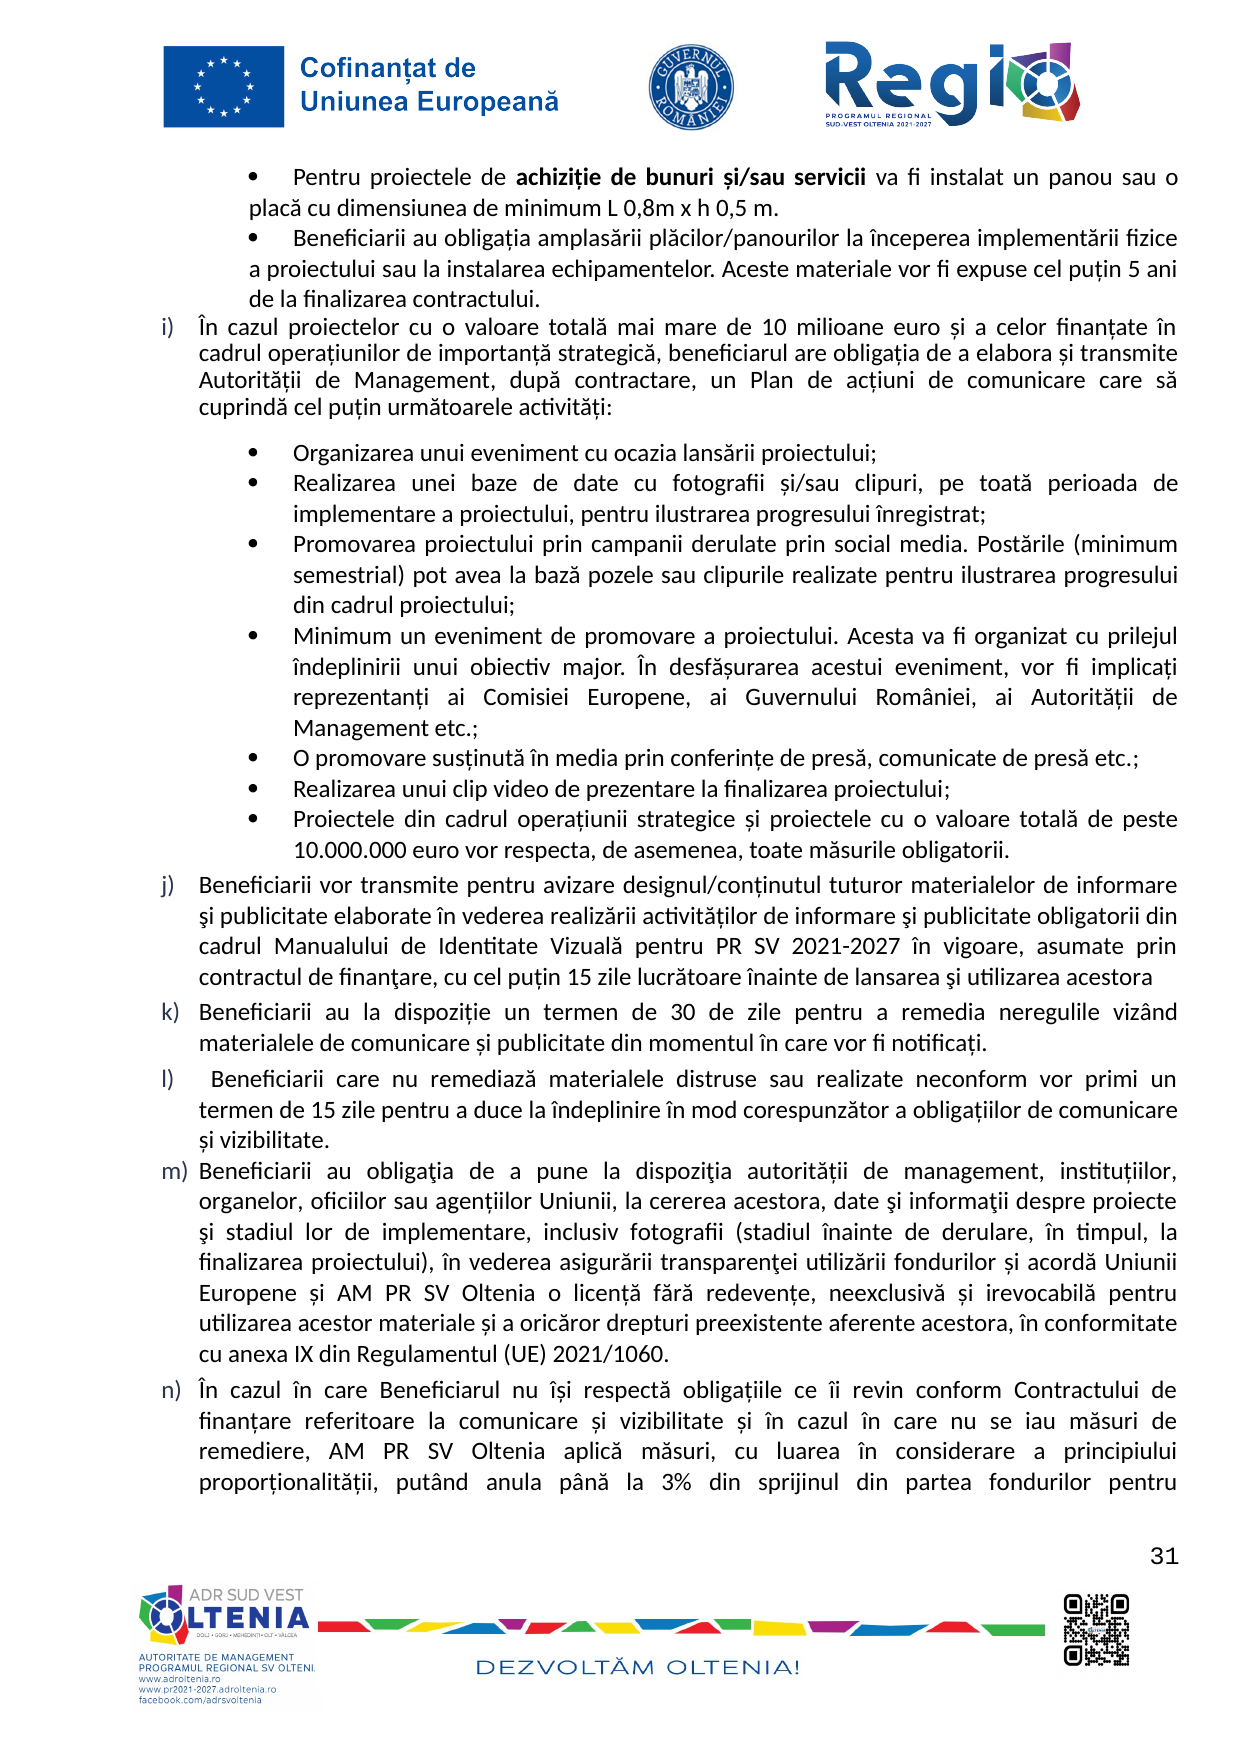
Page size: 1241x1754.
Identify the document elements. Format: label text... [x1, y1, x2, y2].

list Promovarea proiectului prin campanii derulate prin social media. Postările (minimum semestrial) pot avea la bază pozele sau clipurile realizate pentru ilustrarea progresului din cadrul proiectului; [248, 528, 1179, 620]
picture [823, 40, 1082, 129]
list Minimum un eveniment de promovare a proiectului. Acesta va fi organizat cu prilejul îndeplinirii unui obiectiv major. În desfășurarea acestui eveniment, vor fi implicați reprezentanți ai Comisiei Europene, ai Guvernului României, ai Autorității de Management etc.; [248, 620, 1179, 742]
picture [131, 1582, 1134, 1711]
list Proiectele din cadrul operațiunii strategice și proiectele cu o valoare totală de peste 10.000.000 euro vor respecta, de asemenea, toate măsurile obligatorii. [248, 803, 1179, 864]
list Realizarea unui clip video de prezentare la finalizarea proiectului; [248, 773, 1179, 803]
list Beneficiarii care nu remediază materialele distruse sau realizate neconform vor primi un termen de 15 zile pentru a duce la îndeplinire în mod corespunzător a obligațiilor de comunicare și vizibilitate. [161, 1063, 1179, 1155]
picture [158, 42, 561, 131]
list În cazul proiectelor cu o valoare totală mai mare de 10 milioane euro și a celor finanțate în cadrul operațiunilor de importanță strategică, beneficiarul are obligația de a elabora și transmite Autorității de Management, după contractare, un Plan de acțiuni de comunicare care să cuprindă cel puțin următoarele activități: [161, 314, 1179, 420]
list O promovare susținută în media prin conferințe de presă, comunicate de presă etc.; [248, 742, 1179, 773]
list Beneficiarii au obligația amplasării plăcilor/panourilor la începerea implementării fizice a proiectului sau la instalarea echipamentelor. Aceste materiale vor fi expuse cel puțin 5 ani de la finalizarea contractului. [248, 222, 1179, 314]
list Realizarea unei baze de date cu fotografii și/sau clipuri, pe toată perioada de implementare a proiectului, pentru ilustrarea progresului înregistrat; [248, 467, 1179, 528]
picture [645, 42, 739, 132]
list Pentru proiectele de achiziție de bunuri și/sau servicii va fi instalat un panou sau o placă cu dimensiunea de minimum L 0,8m x h 0,5 m. [248, 161, 1179, 222]
list Beneficiarii au la dispoziție un termen de 30 de zile pentru a remedia neregulile vizând materialele de comunicare și publicitate din momentul în care vor fi notificați. [161, 997, 1179, 1058]
list Beneficiarii vor transmite pentru avizare designul/conținutul tuturor materialelor de informare şi publicitate elaborate în vederea realizării activităților de informare şi publicitate obligatorii din cadrul Manualului de Identitate Vizuală pentru PR SV 2021-2027 în vigoare, asumate prin contractul de finanţare, cu cel puțin 15 zile lucrătoare înainte de lansarea şi utilizarea acestora [161, 869, 1179, 991]
list Organizarea unui eveniment cu ocazia lansării proiectului; [248, 437, 1179, 467]
list Beneficiarii au obligaţia de a pune la dispoziţia autorității de management, instituțiilor, organelor, oficiilor sau agențiilor Uniunii, la cererea acestora, date şi informaţii despre proiecte şi stadiul lor de implementare, inclusiv fotografii (stadiul înainte de derulare, în timpul, la finalizarea proiectului), în vederea asigurării transparenţei utilizării fondurilor și acordă Uniunii Europene și AM PR SV Oltenia o licență fără redevențe, neexclusivă și irevocabilă pentru utilizarea acestor materiale și a oricăror drepturi preexistente aferente acestora, în conformitate cu anexa IX din Regulamentul (UE) 2021/1060. [161, 1155, 1179, 1369]
